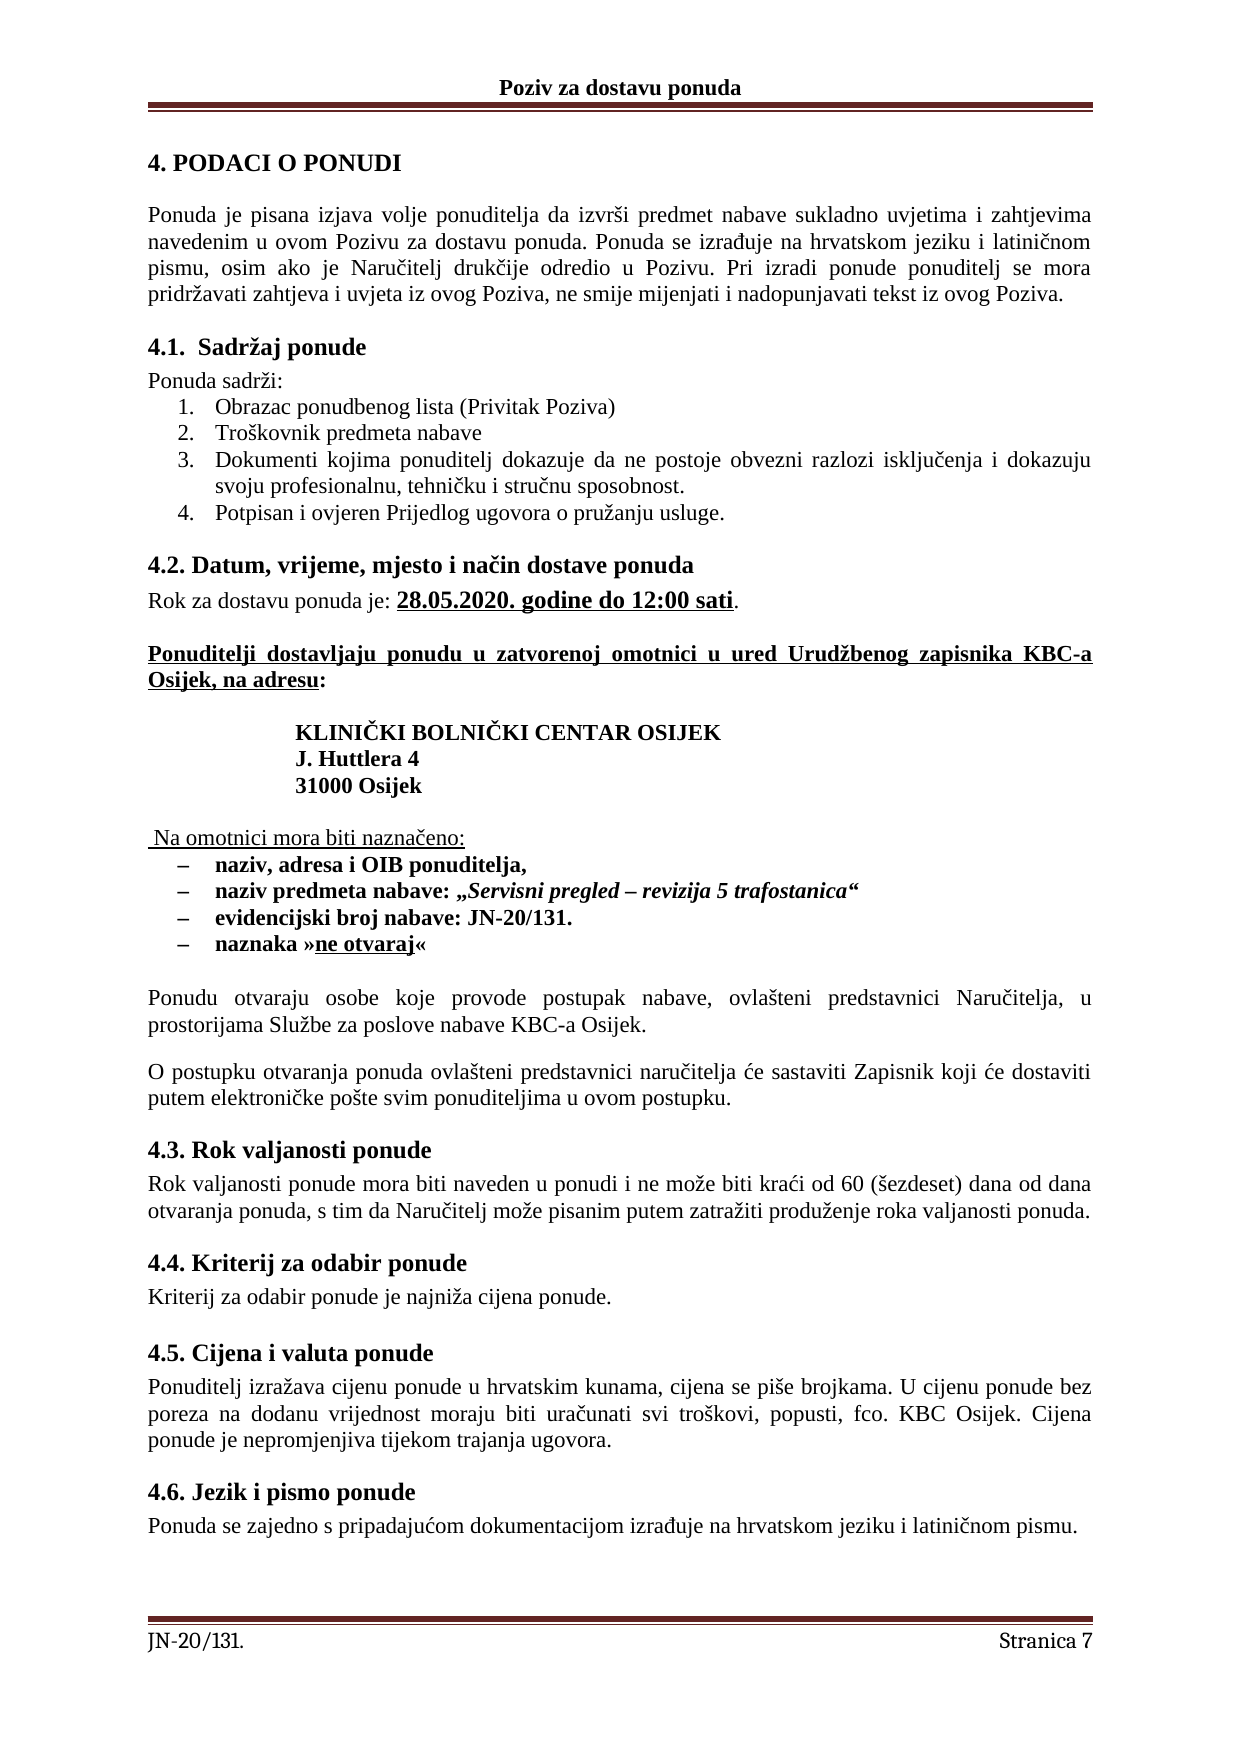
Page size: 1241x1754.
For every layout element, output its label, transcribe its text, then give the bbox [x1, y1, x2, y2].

text 4.3. Rok valjanosti ponude [148, 1136, 1093, 1164]
list Dokumenti kojima ponuditelj dokazuje da ne postoje obvezni razlozi isključenja i dokazuju svoju profesionalnu, tehničku i stručnu sposobnost. [177, 446, 1093, 498]
list naziv predmeta nabave: „Servisni pregled – revizija 5 trafostanica“ [177, 877, 1093, 903]
text Ponuditelji dostavljaju ponudu u zatvorenoj omotnici u ured Urudžbenog zapisnika KBC-a Osijek, na adresu: [148, 664, 1093, 693]
text 4. PODACI O PONUDI [148, 148, 1093, 176]
text Ponuditelj izražava cijenu ponude u hrvatskim kunama, cijena se piše brojkama. U cijenu ponude bez poreza na dodanu vrijednost moraju biti uračunati svi troškovi, popusti, fco. KBC Osijek. Cijena ponude je nepromjenjiva tijekom trajanja ugovora. [148, 1373, 1093, 1452]
text J. Huttlera 4 [148, 745, 1093, 772]
text KLINIČKI BOLNIČKI CENTAR OSIJEK [148, 719, 1093, 745]
list Potpisan i ovjeren Prijedlog ugovora o pružanju usluge. [177, 498, 1093, 525]
text Ponuditelji dostavljaju ponudu u zatvorenoj omotnici u ured Urudžbenog zapisnika KBC-a Osijek, na adresu: [148, 640, 1093, 663]
text Rok valjanosti ponude mora biti naveden u ponudi i ne može biti kraći od 60 (šezdeset) dana od dana otvaranja ponuda, s tim da Naručitelj može pisanim putem zatražiti produženje roka valjanosti ponuda. [148, 1171, 1093, 1223]
text O postupku otvaranja ponuda ovlašteni predstavnici naručitelja će sastaviti Zapisnik koji će dostaviti putem elektroničke pošte svim ponuditeljima u ovom postupku. [148, 1058, 1093, 1111]
text 4.6. Jezik i pismo ponude [148, 1477, 1093, 1506]
text Ponuda je pisana izjava volje ponuditelja da izvrši predmet nabave sukladno uvjetima i zahtjevima navedenim u ovom Pozivu za dostavu ponuda. Ponuda se izrađuje na hrvatskom jeziku i latiničnom pismu, osim ako je Naručitelj drukčije odredio u Pozivu. Pri izradi ponude ponuditelj se mora pridržavati zahtjeva i uvjeta iz ovog Poziva, ne smije mijenjati i nadopunjavati tekst iz ovog Poziva. [148, 201, 1093, 307]
text 31000 Osijek [148, 772, 1093, 798]
text Rok za dostavu ponuda je: 28.05.2020. godine do 12:00 sati. [148, 585, 1093, 614]
text 4.4. Kriterij za odabir ponude [148, 1248, 1093, 1277]
text Ponuda se zajedno s pripadajućom dokumentacijom izrađuje na hrvatskom jeziku i latiničnom pismu. [148, 1512, 1093, 1539]
text 4.5. Cijena i valuta ponude [148, 1338, 1093, 1367]
list Obrazac ponudbenog lista (Privitak Poziva) [177, 393, 1093, 419]
list evidencijski broj nabave: JN-20/131. [177, 903, 1093, 930]
text 4.1. Sadržaj ponude [148, 332, 1093, 361]
text 4.2. Datum, vrijeme, mjesto i način dostave ponuda [148, 550, 1093, 579]
text Na omotnici mora biti naznačeno: [148, 824, 1093, 851]
list naziv, adresa i OIB ponuditelja, [177, 851, 1093, 877]
text Kriterij za odabir ponude je najniža cijena ponude. [148, 1283, 1093, 1309]
list naznaka »ne otvaraj« [177, 930, 1093, 956]
text Ponudu otvaraju osobe koje provode postupak nabave, ovlašteni predstavnici Naručitelja, u prostorijama Službe za poslove nabave KBC-a Osijek. [148, 984, 1093, 1037]
text Ponuda sadrži: [148, 367, 1093, 393]
list Troškovnik predmeta nabave [177, 419, 1093, 446]
